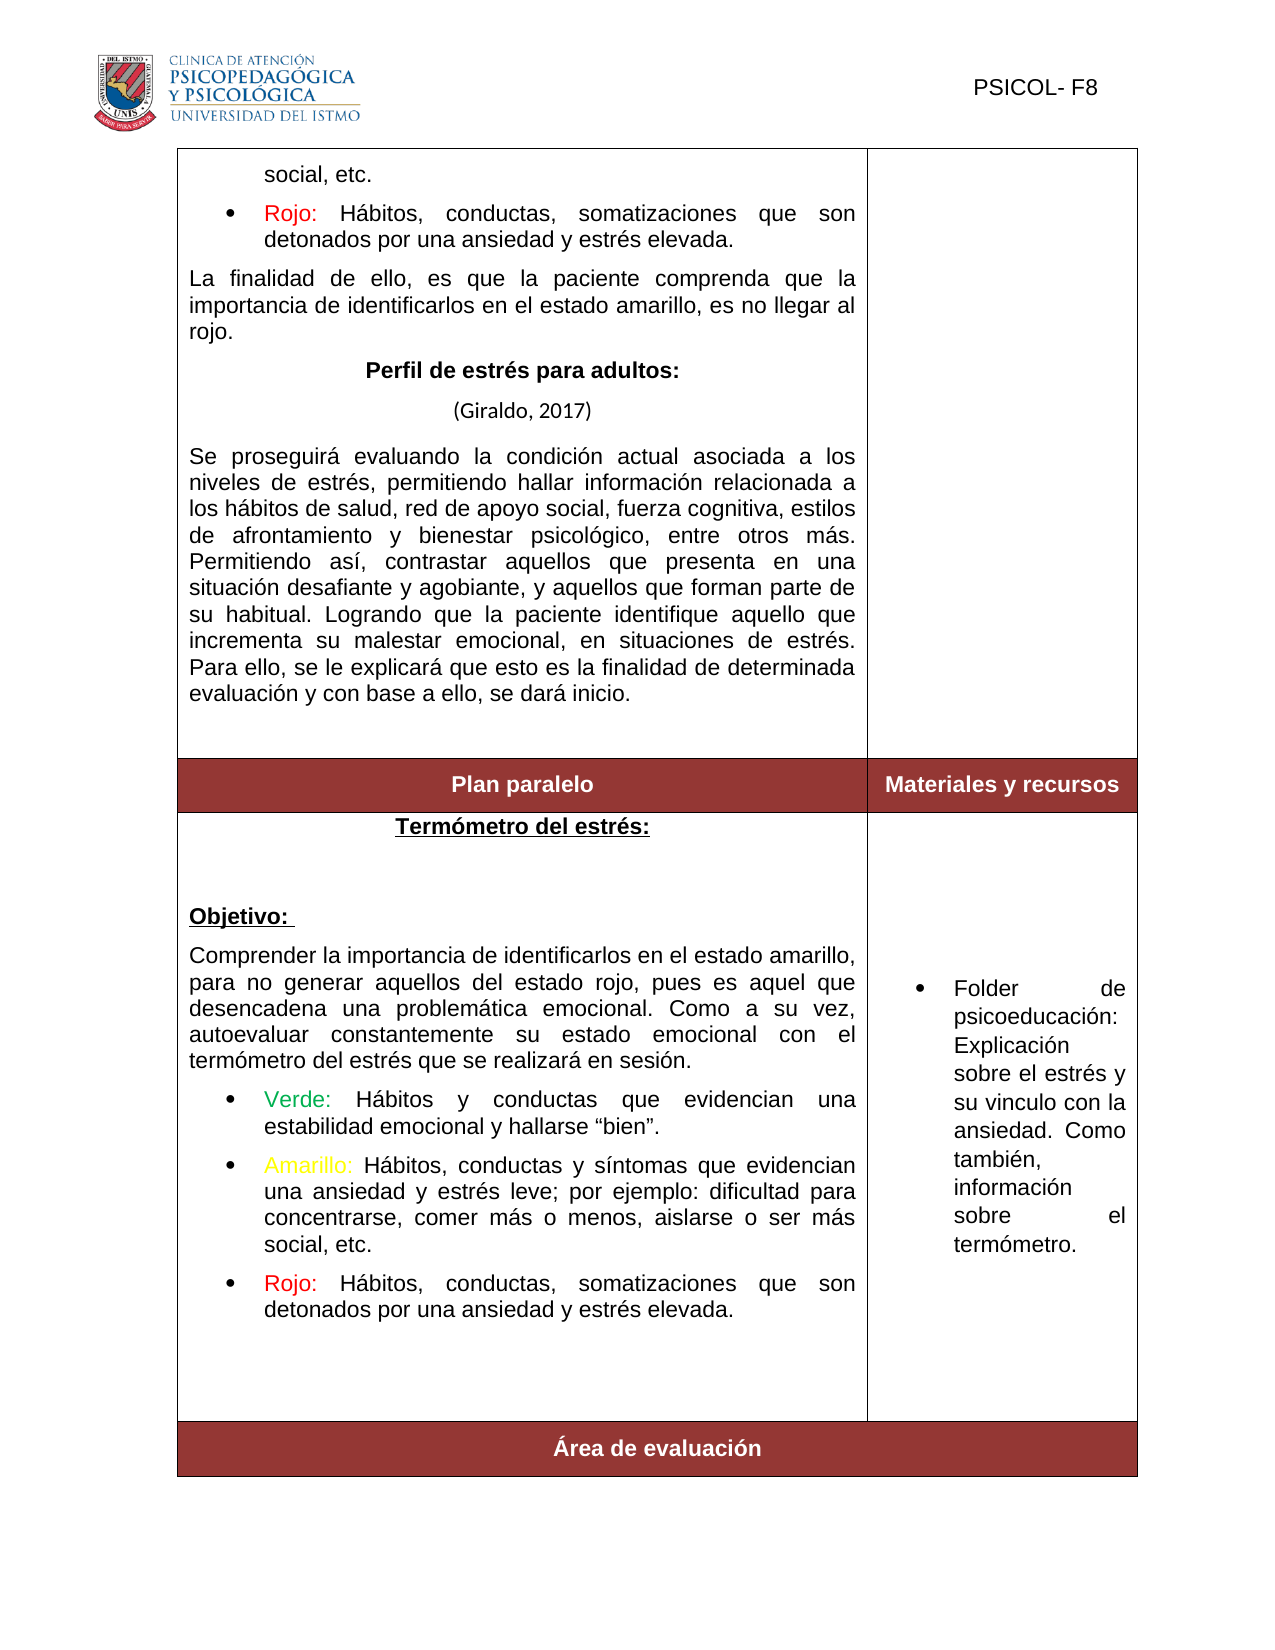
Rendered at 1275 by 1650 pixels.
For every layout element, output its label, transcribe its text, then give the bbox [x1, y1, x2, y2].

table_cell Termómetro del estrés: Objetivo: Comprender la importancia de identificarlos en el estado amarillo, para no generar aquellos del estado rojo, pues es aquel que desencadena una problemática emocional. Como a su vez, autoevaluar constantemente su estado emocional con el termómetro del estrés que se realizará en sesión. Verde: Hábitos y conductas que evidencian una estabilidad emocional y hallarse “bien”. Amarillo: Hábitos, conductas y síntomas que evidencian una ansiedad y estrés leve; por ejemplo: dificultad para concentrarse, comer más o menos, aislarse o ser más social, etc. Rojo: Hábitos, conductas, somatizaciones que son detonados por una ansiedad y estrés elevada. [178, 813, 867, 1421]
table_cell Plan paralelo [178, 759, 867, 812]
table_cell Área de evaluación [178, 1422, 1137, 1476]
table_cell Folder de psicoeducación: Explicación sobre el estrés y su vinculo con la ansiedad. Como también, información sobre el termómetro. [868, 813, 1137, 1421]
table_cell Materiales y recursos [868, 759, 1137, 812]
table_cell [178, 149, 867, 757]
picture [42, 25, 422, 166]
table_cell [868, 149, 1137, 757]
